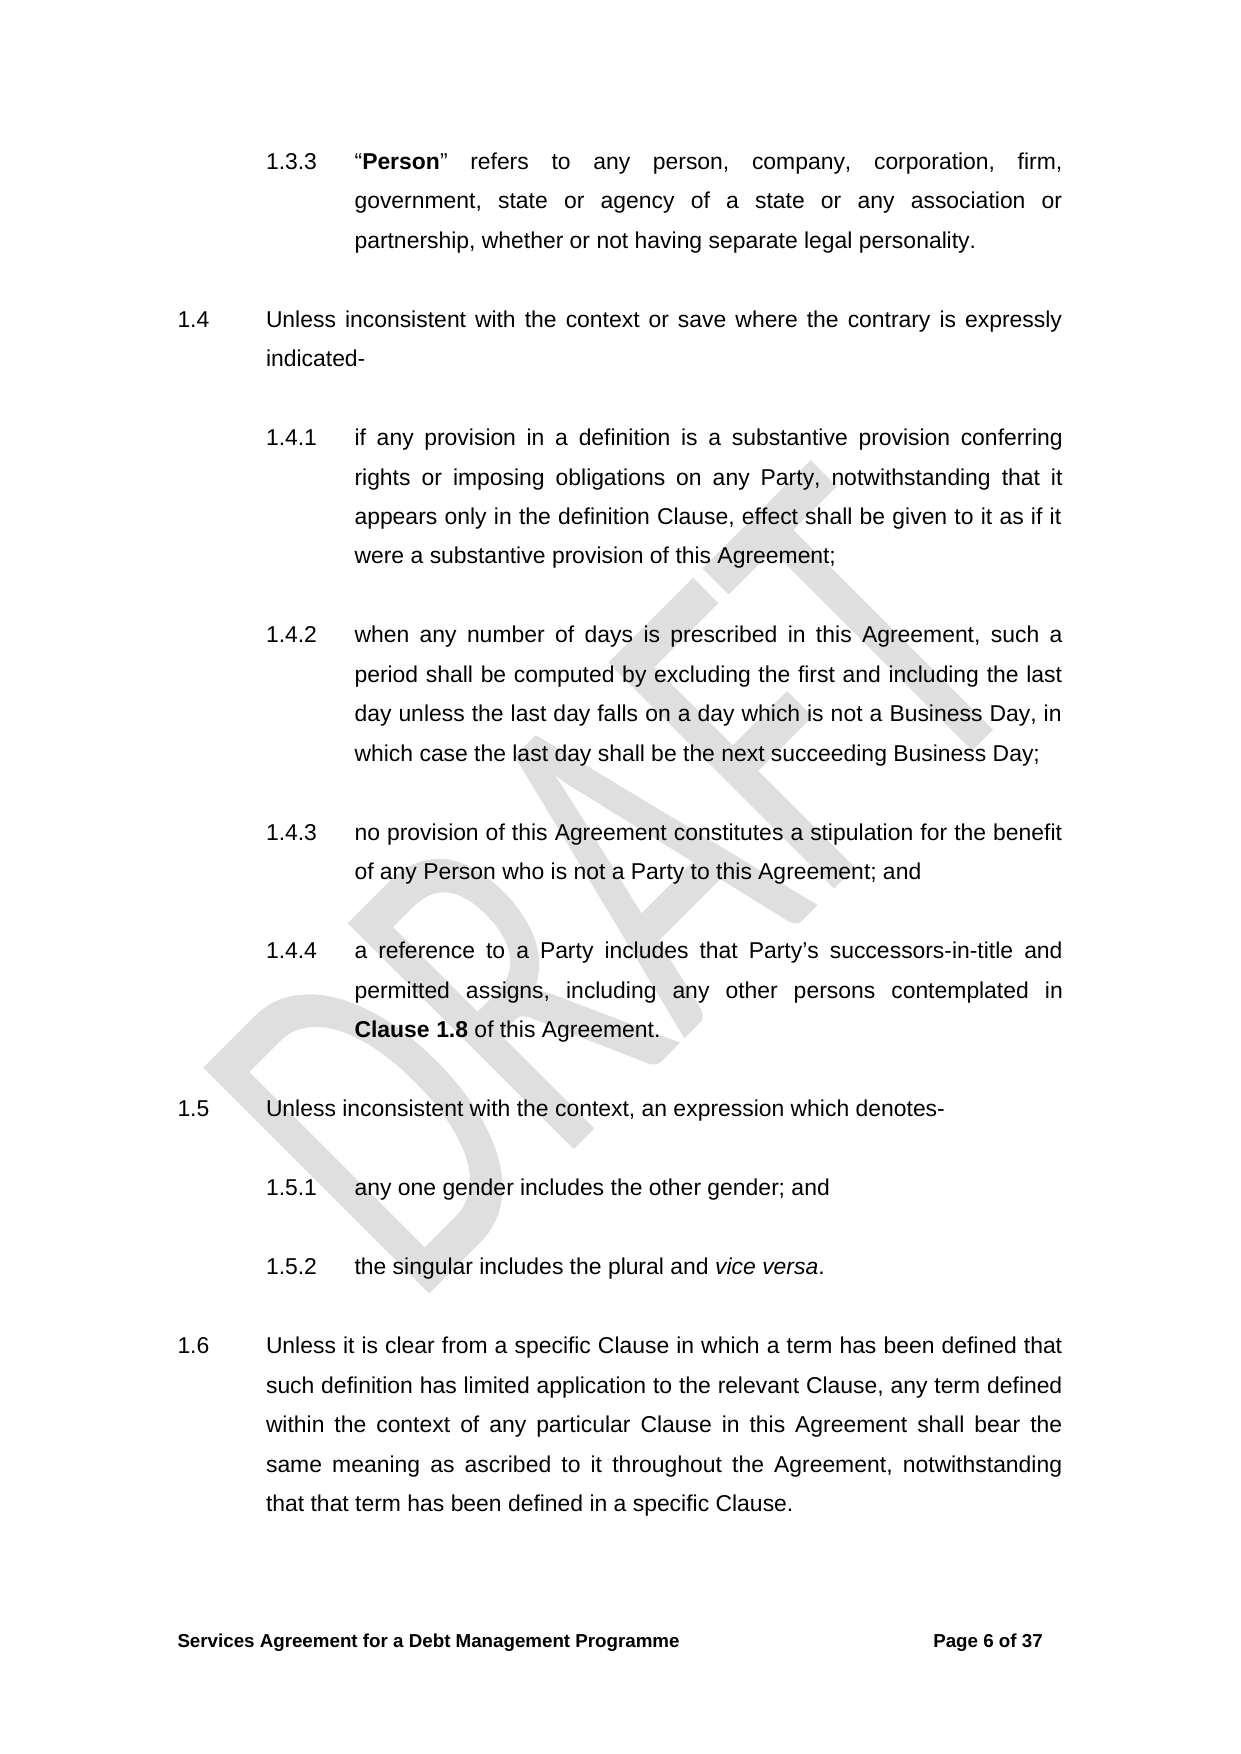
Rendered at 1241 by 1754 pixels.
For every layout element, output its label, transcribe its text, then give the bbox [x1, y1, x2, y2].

list Unless inconsistent with the context or save where the contrary is expressly indicated- [177, 306, 1063, 371]
list any one gender includes the other gender; and [266, 1174, 1063, 1201]
list the singular includes the plural and vice versa. [266, 1253, 1063, 1279]
list when any number of days is prescribed in this Agreement, such a period shall be computed by excluding the first and including the last day unless the last day falls on a day which is not a Business Day, in which case the last day shall be the next succeeding Business Day; [266, 621, 1063, 766]
list no provision of this Agreement constitutes a stipulation for the benefit of any Person who is not a Party to this Agreement; and [266, 819, 1063, 885]
list Unless inconsistent with the context, an expression which denotes- [177, 1095, 1063, 1122]
list “Person” refers to any person, company, corporation, firm, government, state or agency of a state or any association or partnership, whether or not having separate legal personality. [266, 148, 1063, 253]
list a reference to a Party includes that Party’s successors-in-title and permitted assigns, including any other persons contemplated in Clause 1.8 of this Agreement. [266, 937, 1063, 1043]
list if any provision in a definition is a substantive provision conferring rights or imposing obligations on any Party, notwithstanding that it appears only in the definition Clause, effect shall be given to it as if it were a substantive provision of this Agreement; [266, 424, 1063, 569]
list Unless it is clear from a specific Clause in which a term has been defined that such definition has limited application to the relevant Clause, any term defined within the context of any particular Clause in this Agreement shall bear the same meaning as ascribed to it throughout the Agreement, notwithstanding that that term has been defined in a specific Clause. [177, 1332, 1063, 1516]
